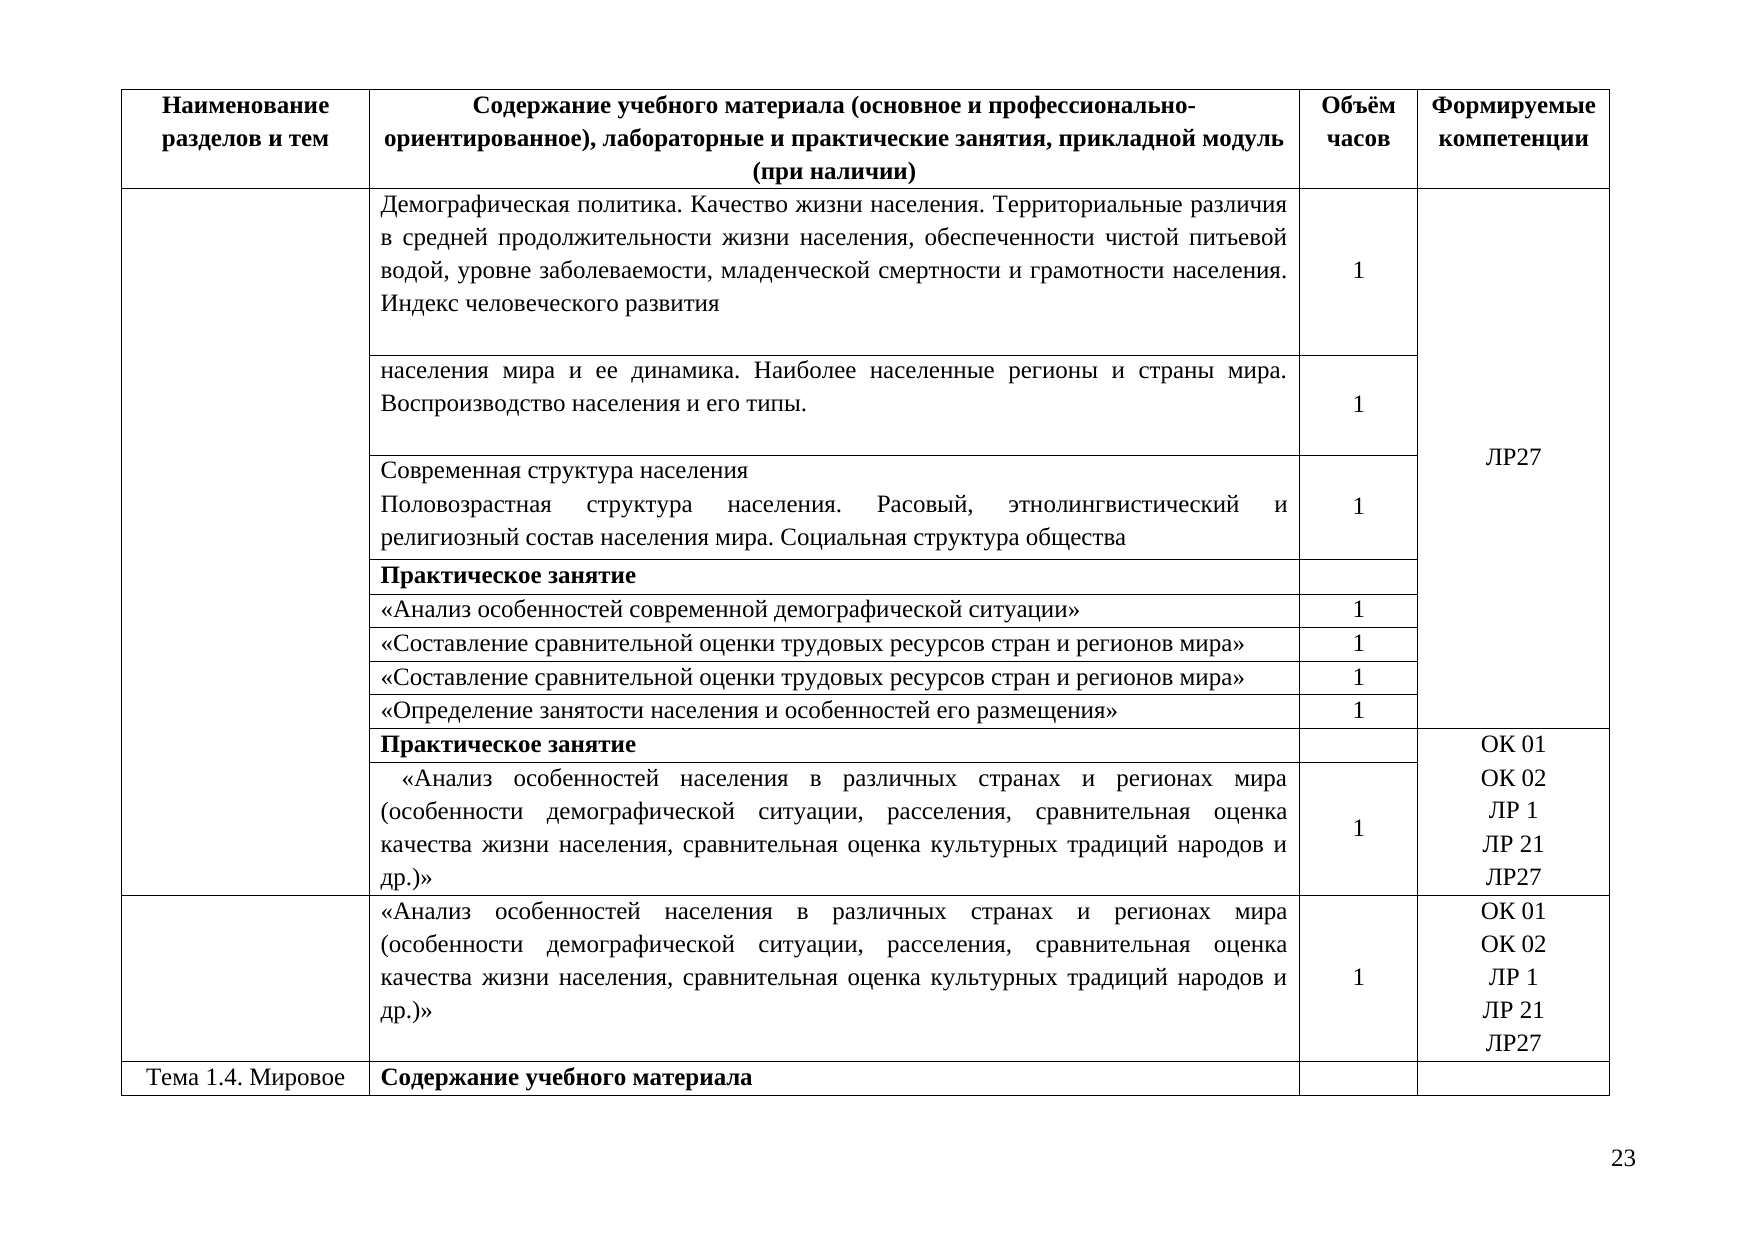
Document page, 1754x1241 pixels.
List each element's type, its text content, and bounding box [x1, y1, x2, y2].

table_cell Тема 1.4. Мировое хозяйство [122, 1062, 369, 1094]
table_cell 1 [1300, 662, 1417, 694]
table_cell 1 [1300, 763, 1417, 895]
table_cell ОК 01 ОК 02 ЛР 1 ЛР 21 ЛР27 [1418, 896, 1609, 1061]
table_cell Практическое занятие [370, 560, 1299, 593]
table_cell [1300, 1062, 1417, 1094]
table_cell «Анализ особенностей населения в различных странах и регионах мира (особенности демографической ситуации, расселения, сравнительная оценка качества жизни населения, сравнительная оценка культурных традиций народов и др.)» [370, 896, 1299, 1061]
table_cell 1 [1300, 628, 1417, 661]
table_header Содержание учебного материала (основное и профессионально-ориентированное), лабораторные и практические занятия, прикладной модуль (при наличии) [370, 90, 1299, 188]
table_cell «Составление сравнительной оценки трудовых ресурсов стран и регионов мира» [370, 662, 1299, 694]
table_cell 1 [1300, 896, 1417, 1061]
table_cell 1 [1300, 595, 1417, 627]
table_cell 1 [1300, 189, 1417, 354]
table_header Формируемые компетенции [1418, 90, 1609, 188]
table_cell 1 [1300, 456, 1417, 559]
table_cell 1 [1300, 695, 1417, 728]
table_cell «Анализ особенностей населения в различных странах и регионах мира (особенности демографической ситуации, расселения, сравнительная оценка качества жизни населения, сравнительная оценка культурных традиций народов и др.)» [370, 763, 1299, 895]
table_cell «Определение занятости населения и особенностей его размещения» [370, 695, 1299, 728]
table_cell «Анализ особенностей современной демографической ситуации» [370, 595, 1299, 627]
table_cell ОК 01 ОК 02 ЛР 1 ЛР 21 ЛР27 [1418, 729, 1609, 895]
table_cell Практическое занятие [370, 729, 1299, 762]
table_cell [1300, 560, 1417, 593]
table_cell Содержание учебного материала [370, 1062, 1299, 1094]
table_cell 1 [1300, 356, 1417, 454]
table_cell населения мира и ее динамика. Наиболее населенные регионы и страны мира. Воспроизводство населения и его типы. [370, 356, 1299, 454]
table_cell [1418, 1062, 1609, 1094]
table_header Объём часов [1300, 90, 1417, 188]
table_cell Демографическая политика. Качество жизни населения. Территориальные различия в средней продолжительности жизни населения, обеспеченности чистой питьевой водой, уровне заболеваемости, младенческой смертности и грамотности населения. Индекс человеческого развития [370, 189, 1299, 354]
table_cell [122, 896, 369, 1061]
table_cell Современная структура населения Половозрастная структура населения. Расовый, этнолингвистический и религиозный состав населения мира. Социальная структура общества [370, 456, 1299, 559]
table_cell [1300, 729, 1417, 762]
table_cell «Составление сравнительной оценки трудовых ресурсов стран и регионов мира» [370, 628, 1299, 661]
table_header Наименование разделов и тем [122, 90, 369, 188]
table_cell ОК 01 ОК 02 ЛР 1 ЛР 21 ЛР27 [1418, 189, 1609, 728]
